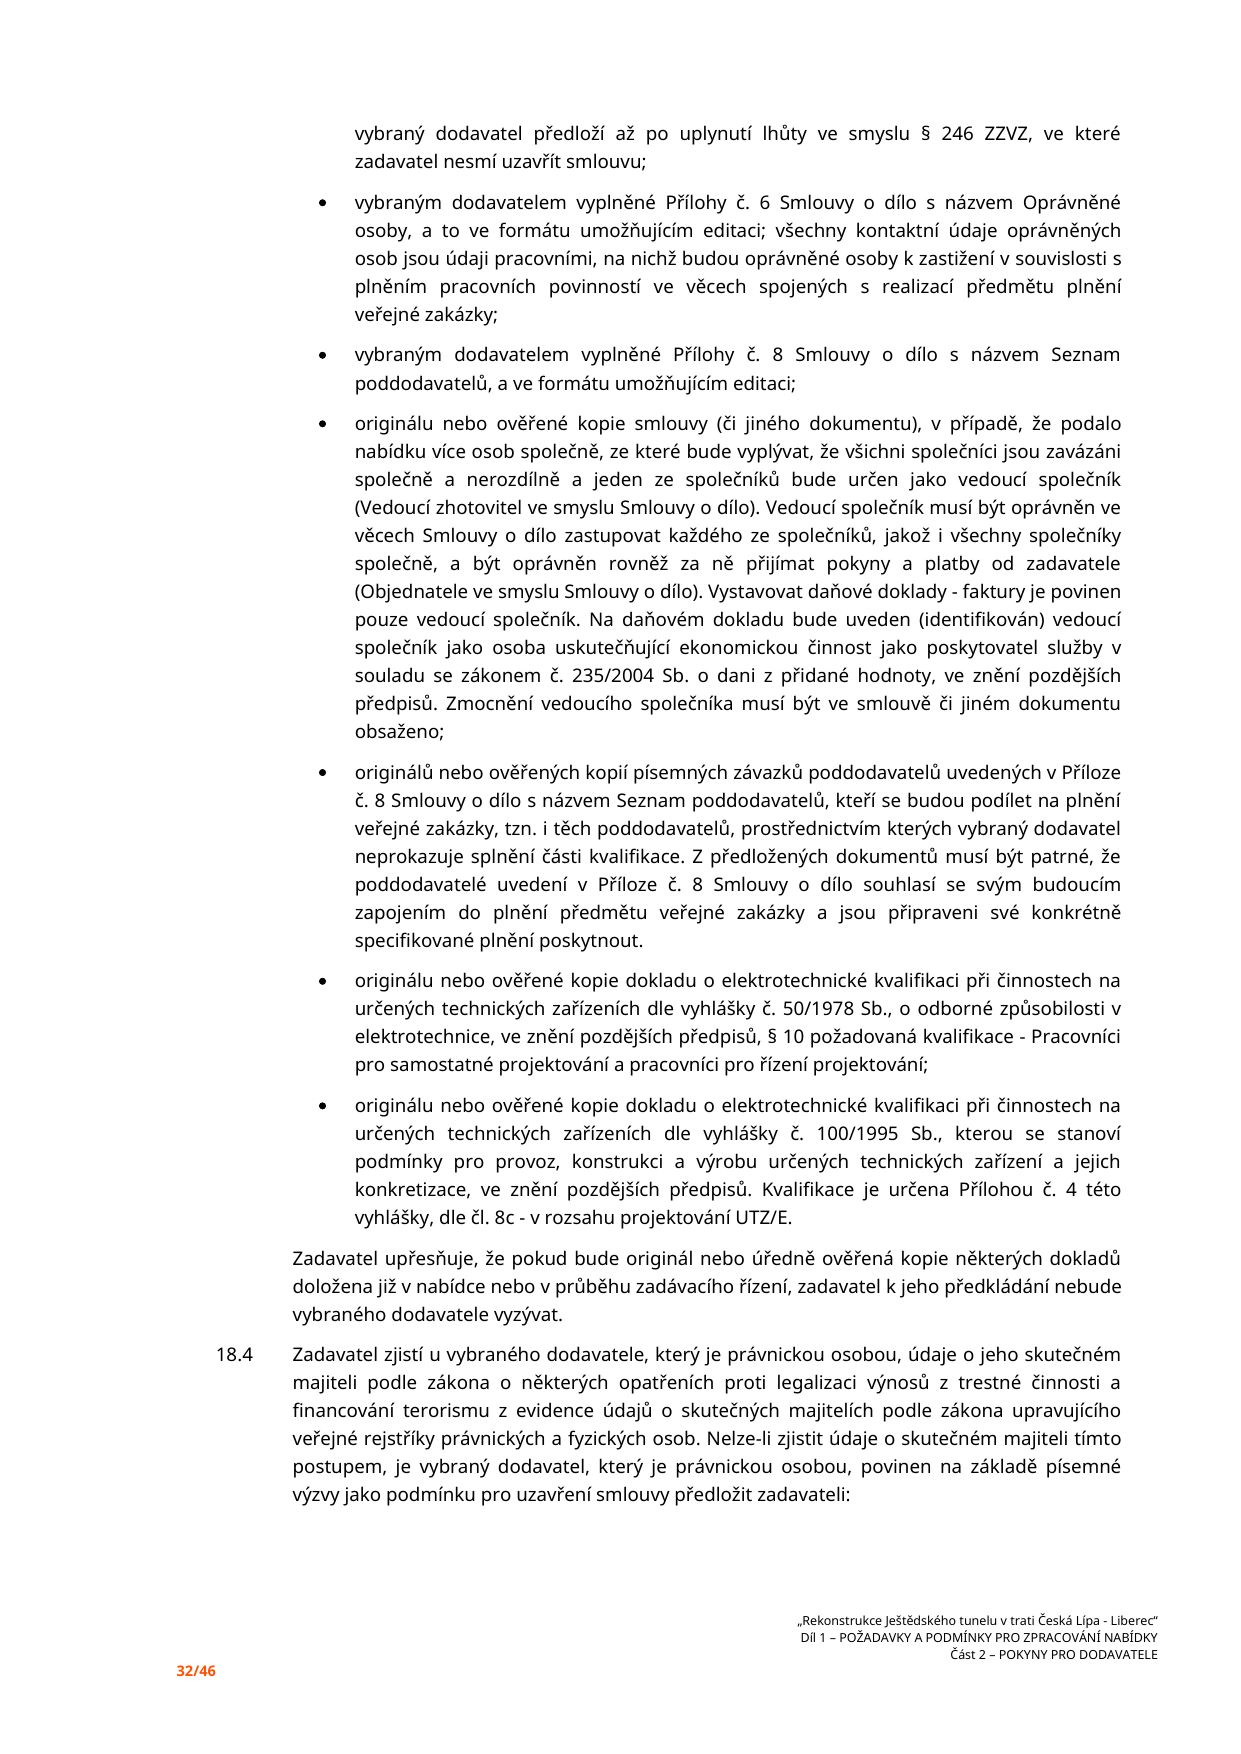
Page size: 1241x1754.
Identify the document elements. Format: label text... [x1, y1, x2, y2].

text originálu nebo ověřené kopie smlouvy (či jiného dokumentu), v případě, že podalo nabídku více osob společně, ze které bude vyplývat, že všichni společníci jsou zavázáni společně a nerozdílně a jeden ze společníků bude určen jako vedoucí společník (Vedoucí zhotovitel ve smyslu Smlouvy o dílo). Vedoucí společník musí být oprávněn ve věcech Smlouvy o dílo zastupovat každého ze společníků, jakož i všechny společníky společně, a být oprávněn rovněž za ně přijímat pokyny a platby od zadavatele (Objednatele ve smyslu Smlouvy o dílo). Vystavovat daňové doklady - faktury je povinen pouze vedoucí společník. Na daňovém dokladu bude uveden (identifikován) vedoucí společník jako osoba uskutečňující ekonomickou činnost jako poskytovatel služby v souladu se zákonem č. 235/2004 Sb. o dani z přidané hodnoty, ve znění pozdějších předpisů. Zmocnění vedoucího společníka musí být ve smlouvě či jiném dokumentu obsaženo; [319, 410, 1122, 744]
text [319, 121, 1122, 174]
text vybraným dodavatelem vyplněné Přílohy č. 6 Smlouvy o dílo s názvem Oprávněné osoby, a to ve formátu umožňujícím editaci; všechny kontaktní údaje oprávněných osob jsou údaji pracovními, na nichž budou oprávněné osoby k zastižení v souvislosti s plněním pracovních povinností ve věcech spojených s realizací předmětu plnění veřejné zakázky; [319, 189, 1122, 327]
text originálu nebo ověřené kopie dokladu o elektrotechnické kvalifikaci při činnostech na určených technických zařízeních dle vyhlášky č. 50/1978 Sb., o odborné způsobilosti v elektrotechnice, ve znění pozdějších předpisů, § 10 požadovaná kvalifikace - Pracovníci pro samostatné projektování a pracovníci pro řízení projektování; [319, 968, 1122, 1077]
text vybraným dodavatelem vyplněné Přílohy č. 8 Smlouvy o dílo s názvem Seznam poddodavatelů, a ve formátu umožňujícím editaci; [319, 342, 1122, 395]
text originálů nebo ověřených kopií písemných závazků poddodavatelů uvedených v Příloze č. 8 Smlouvy o dílo s názvem Seznam poddodavatelů, kteří se budou podílet na plnění veřejné zakázky, tzn. i těch poddodavatelů, prostřednictvím kterých vybraný dodavatel neprokazuje splnění části kvalifikace. Z předložených dokumentů musí být patrné, že poddodavatelé uvedení v Příloze č. 8 Smlouvy o dílo souhlasí se svým budoucím zapojením do plnění předmětu veřejné zakázky a jsou připraveni své konkrétně specifikované plnění poskytnout. [319, 759, 1122, 953]
text originálu nebo ověřené kopie dokladu o elektrotechnické kvalifikaci při činnostech na určených technických zařízeních dle vyhlášky č. 100/1995 Sb., kterou se stanoví podmínky pro provoz, konstrukci a výrobu určených technických zařízení a jejich konkretizace, ve znění pozdějších předpisů. Kvalifikace je určena Přílohou č. 4 této vyhlášky, dle čl. 8c - v rozsahu projektování UTZ/E. [319, 1092, 1122, 1230]
text Zadavatel zjistí u vybraného dodavatele, který je právnickou osobou, údaje o jeho skutečném majiteli podle zákona o některých opatřeních proti legalizaci výnosů z trestné činnosti a financování terorismu z evidence údajů o skutečných majitelích podle zákona upravujícího veřejné rejstříky právnických a fyzických osob. Nelze-li zjistit údaje o skutečném majiteli tímto postupem, je vybraný dodavatel, který je právnickou osobou, povinen na základě písemné výzvy jako podmínku pro uzavření smlouvy předložit zadavateli: [216, 1341, 1122, 1507]
text Zadavatel upřesňuje, že pokud bude originál nebo úředně ověřená kopie některých dokladů doložena již v nabídce nebo v průběhu zadávacího řízení, zadavatel k jeho předkládání nebude vybraného dodavatele vyzývat. [292, 1245, 1122, 1326]
